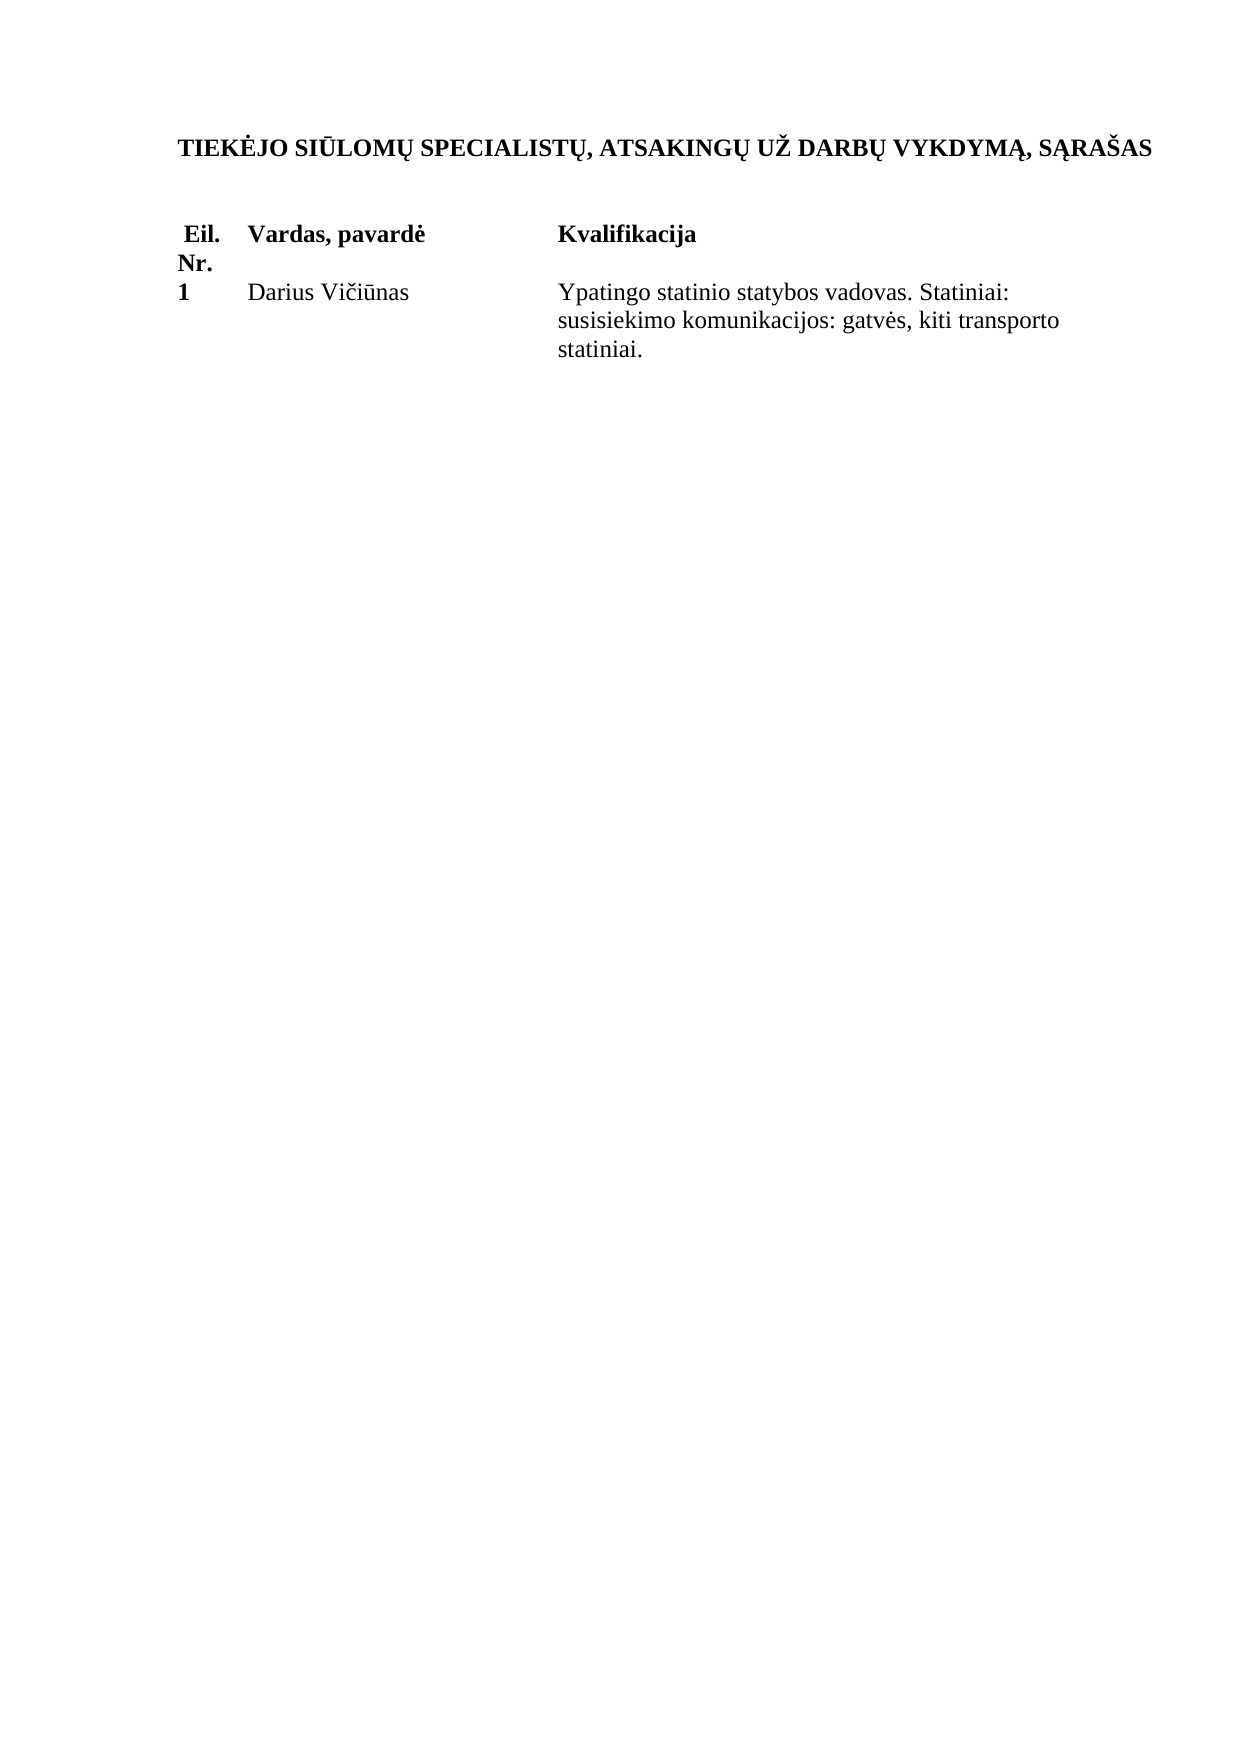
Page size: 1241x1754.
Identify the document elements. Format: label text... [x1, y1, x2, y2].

table_cell Ypatingo statinio statybos vadovas. Statiniai: susisiekimo komunikacijos: gatvės, kiti transporto statiniai. [546, 277, 1129, 363]
table_cell 1 [166, 277, 236, 363]
table_header Eil. Nr. [166, 219, 236, 277]
table_cell Darius Vičiūnas [236, 277, 546, 363]
table_header Kvalifikacija [546, 219, 1129, 277]
text TIEKĖJO SIŪLOMŲ SPECIALISTŲ, ATSAKINGŲ UŽ DARBŲ VYKDYMĄ, SĄRAŠAS [177, 133, 1181, 162]
table_header Vardas, pavardė [236, 219, 546, 277]
